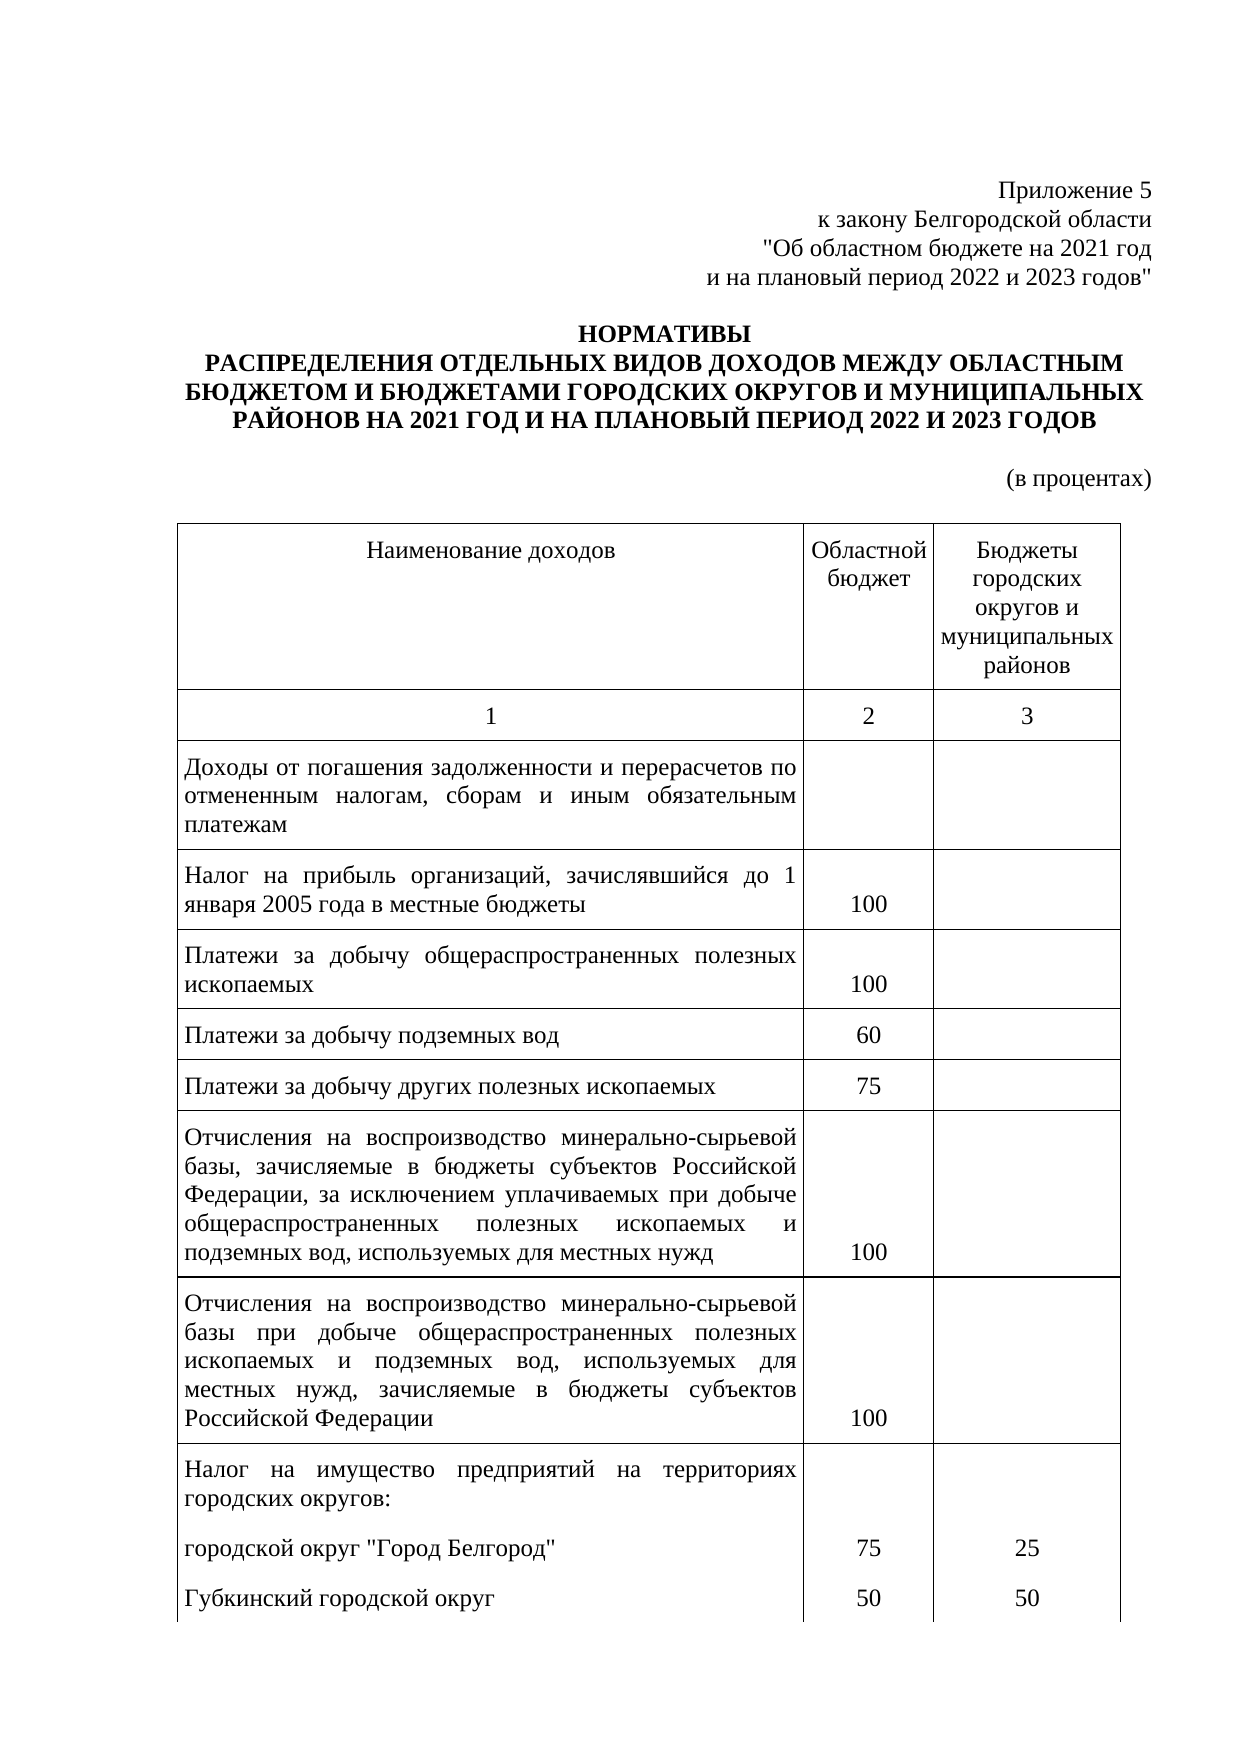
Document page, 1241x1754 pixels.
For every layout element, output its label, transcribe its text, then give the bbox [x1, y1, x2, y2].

table_cell 60 [804, 1009, 933, 1059]
title РАЙОНОВ НА 2021 ГОД И НА ПЛАНОВЫЙ ПЕРИОД 2022 И 2023 ГОДОВ [177, 406, 1152, 434]
title РАСПРЕДЕЛЕНИЯ ОТДЕЛЬНЫХ ВИДОВ ДОХОДОВ МЕЖДУ ОБЛАСТНЫМ [177, 348, 1152, 377]
title НОРМАТИВЫ [177, 319, 1152, 348]
table_header Бюджеты городских округов и муниципальных районов [934, 524, 1120, 689]
table_cell [934, 850, 1120, 928]
table_cell [934, 1444, 1120, 1522]
table_cell 3 [934, 690, 1120, 740]
text к закону Белгородской области [177, 204, 1152, 233]
table_cell [804, 1444, 933, 1522]
table_cell Платежи за добычу подземных вод [178, 1009, 803, 1059]
table_cell 50 [804, 1572, 933, 1622]
table_cell Налог на прибыль организаций, зачислявшийся до 1 января 2005 года в местные бюджеты [178, 850, 803, 928]
table_cell Доходы от погашения задолженности и перерасчетов по отмененным налогам, сборам и иным обязательным платежам [178, 741, 803, 849]
table_cell 50 [934, 1572, 1120, 1622]
table_header Наименование доходов [178, 524, 803, 689]
table_cell 100 [804, 930, 933, 1008]
text и на плановый период 2022 и 2023 годов" [177, 262, 1152, 291]
table_cell Отчисления на воспроизводство минерально-сырьевой базы при добыче общераспространенных полезных ископаемых и подземных вод, используемых для местных нужд, зачисляемые в бюджеты субъектов Российской Федерации [178, 1278, 803, 1442]
table_cell [934, 741, 1120, 849]
table_cell 100 [804, 1111, 933, 1276]
table_cell Платежи за добычу других полезных ископаемых [178, 1060, 803, 1110]
table_cell 1 [178, 690, 803, 740]
table_header Областной бюджет [804, 524, 933, 689]
table_cell [934, 1060, 1120, 1110]
table_cell [934, 1278, 1120, 1442]
table_cell Губкинский городской округ [178, 1572, 803, 1622]
table_cell Налог на имущество предприятий на территориях городских округов: [178, 1444, 803, 1522]
table_cell 100 [804, 1278, 933, 1442]
table_cell Отчисления на воспроизводство минерально-сырьевой базы, зачисляемые в бюджеты субъектов Российской Федерации, за исключением уплачиваемых при добыче общераспространенных полезных ископаемых и подземных вод, используемых для местных нужд [178, 1111, 803, 1276]
table_cell [804, 741, 933, 849]
table_cell городской округ "Город Белгород" [178, 1522, 803, 1572]
table_cell 2 [804, 690, 933, 740]
table_cell 75 [804, 1060, 933, 1110]
table_cell [934, 1111, 1120, 1276]
table_cell 100 [804, 850, 933, 928]
title БЮДЖЕТОМ И БЮДЖЕТАМИ ГОРОДСКИХ ОКРУГОВ И МУНИЦИПАЛЬНЫХ [177, 377, 1152, 406]
table_cell 25 [934, 1522, 1120, 1572]
table_cell Платежи за добычу общераспространенных полезных ископаемых [178, 930, 803, 1008]
text "Об областном бюджете на 2021 год [177, 233, 1152, 262]
text (в процентах) [177, 463, 1152, 492]
table_cell [934, 1009, 1120, 1059]
text Приложение 5 [177, 176, 1152, 204]
table_cell 75 [804, 1522, 933, 1572]
table_cell [934, 930, 1120, 1008]
